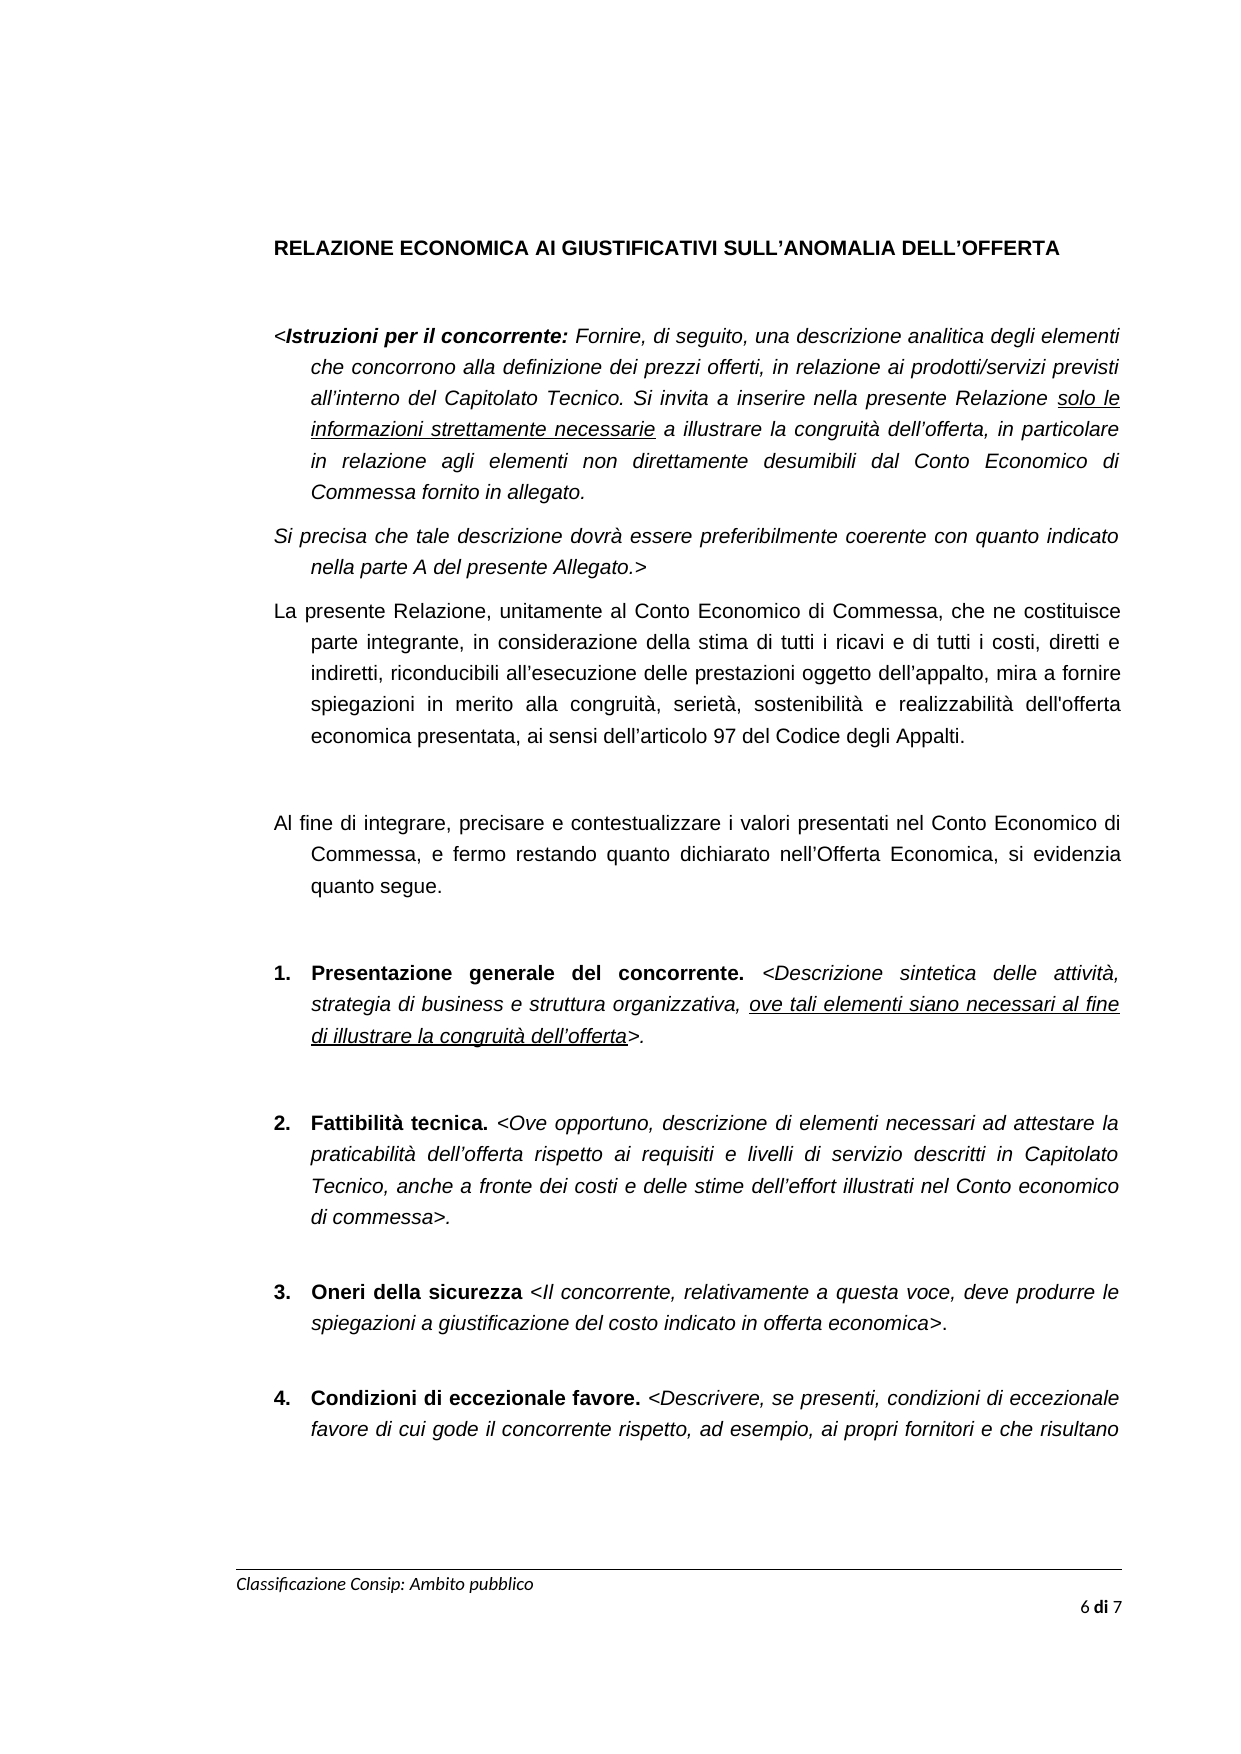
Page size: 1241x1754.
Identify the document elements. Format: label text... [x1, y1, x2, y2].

text RELAZIONE ECONOMICA AI GIUSTIFICATIVI SULL’ANOMALIA DELL’OFFERTA [273, 231, 1122, 262]
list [273, 1381, 1122, 1443]
text Si precisa che tale descrizione dovrà essere preferibilmente coerente con quanto indicato nella parte A del presente Allegato.> [273, 518, 1122, 581]
text La presente Relazione, unitamente al Conto Economico di Commessa, che ne costituisce parte integrante, in considerazione della stima di tutti i ricavi e di tutti i costi, diretti e indiretti, riconducibili all’esecuzione delle prestazioni oggetto dell’appalto, mira a fornire spiegazioni in merito alla congruità, serietà, sostenibilità e realizzabilità dell'offerta economica presentata, ai sensi dell’articolo 97 del Codice degli Appalti. [273, 593, 1122, 749]
text <Istruzioni per il concorrente: Fornire, di seguito, una descrizione analitica degli elementi che concorrono alla definizione dei prezzi offerti, in relazione ai prodotti/servizi previsti all’interno del Capitolato Tecnico. Si invita a inserire nella presente Relazione solo le informazioni strettamente necessarie a illustrare la congruità dell’offerta, in particolare in relazione agli elementi non direttamente desumibili dal Conto Economico di Commessa fornito in allegato. [273, 318, 1122, 506]
list Oneri della sicurezza <Il concorrente, relativamente a questa voce, deve produrre le spiegazioni a giustificazione del costo indicato in offerta economica>. [274, 1274, 1122, 1337]
text Al fine di integrare, precisare e contestualizzare i valori presentati nel Conto Economico di Commessa, e fermo restando quanto dichiarato nell’Offerta Economica, si evidenzia quanto segue. [273, 806, 1122, 899]
list Fattibilità tecnica. <Ove opportuno, descrizione di elementi necessari ad attestare la praticabilità dell’offerta rispetto ai requisiti e livelli di servizio descritti in Capitolato Tecnico, anche a fronte dei costi e delle stime dell’effort illustrati nel Conto economico di commessa>. [273, 1106, 1122, 1231]
list Presentazione generale del concorrente. <Descrizione sintetica delle attività, strategia di business e struttura organizzativa, ove tali elementi siano necessari al fine di illustrare la congruità dell’offerta>. [274, 956, 1122, 1049]
